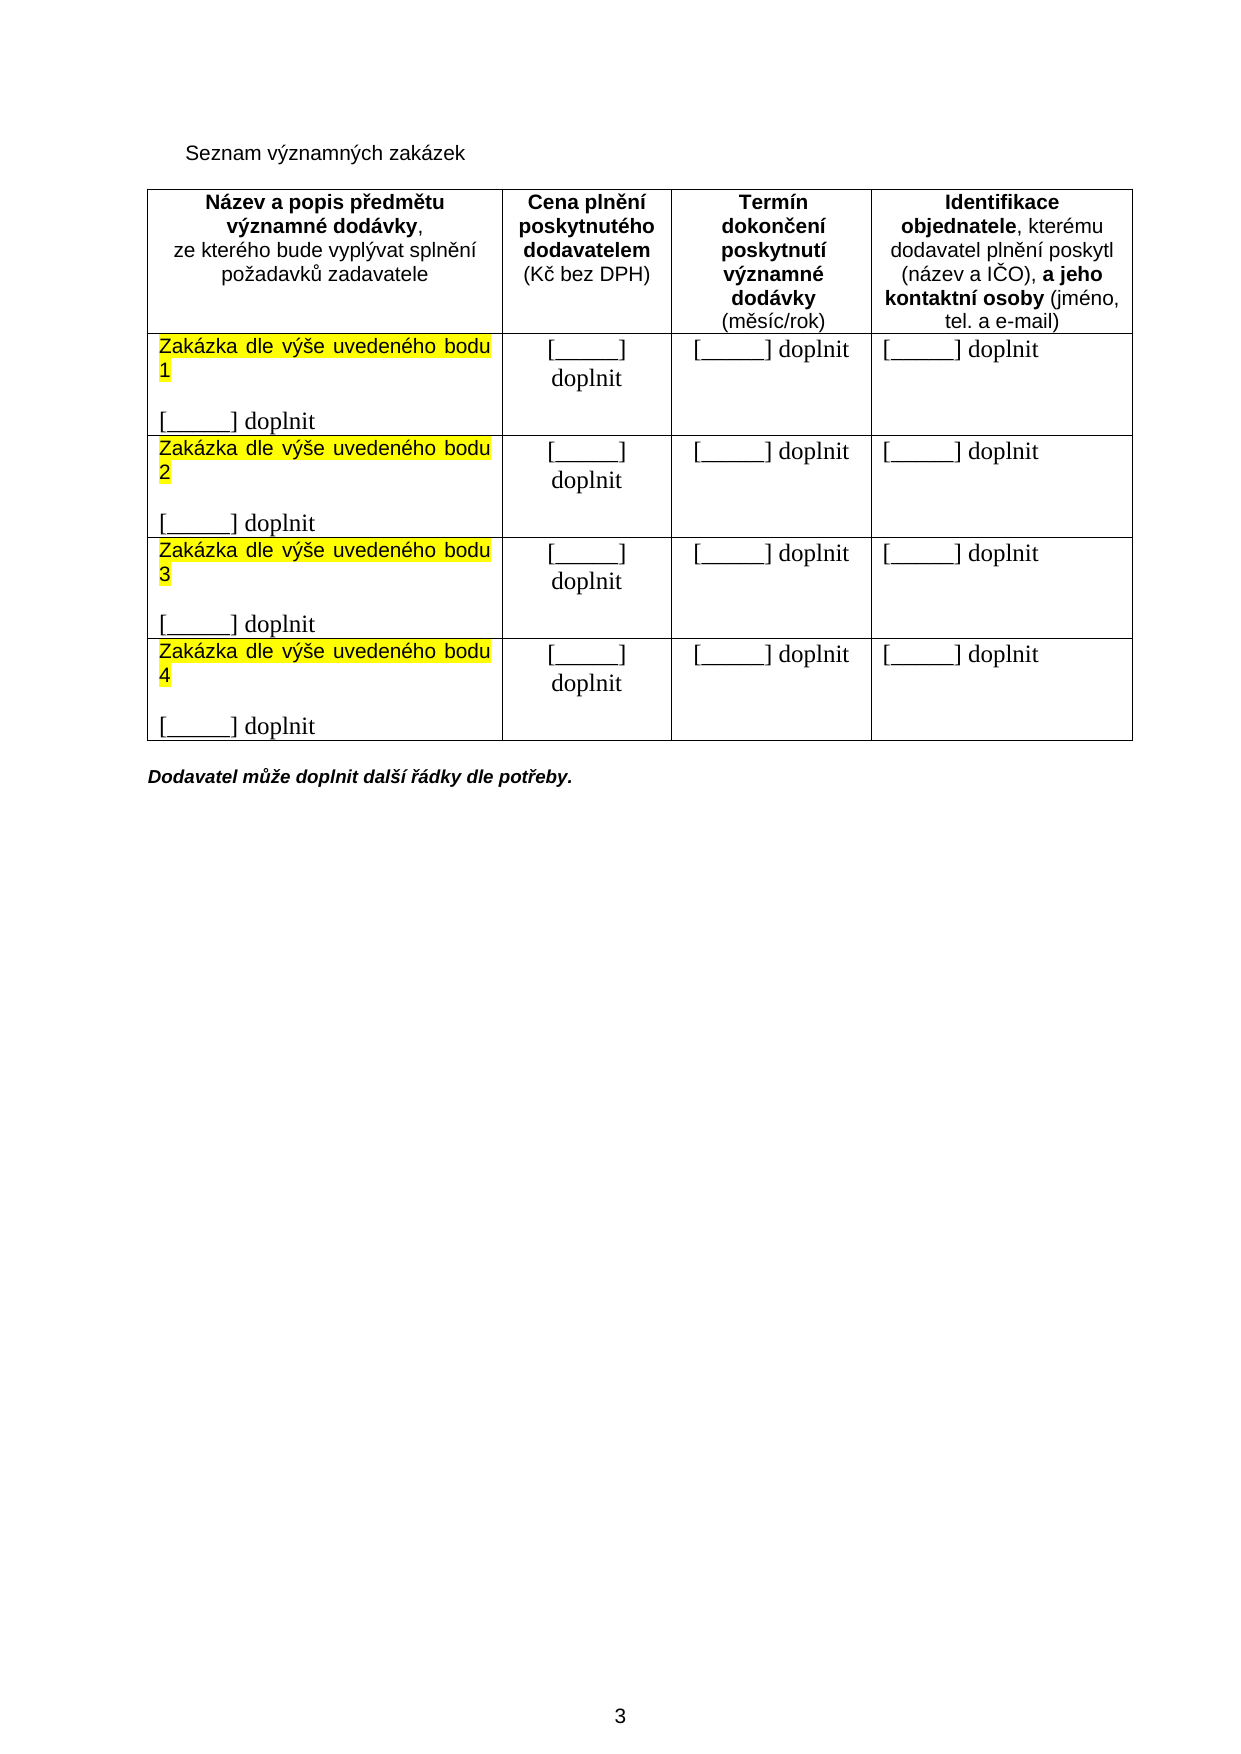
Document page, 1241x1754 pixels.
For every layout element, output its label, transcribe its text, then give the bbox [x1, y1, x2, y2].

table_cell [672, 538, 871, 638]
table_cell [872, 639, 1132, 740]
table_cell [503, 334, 671, 435]
table_cell [672, 334, 871, 435]
table_cell Zakázka dle výše uvedeného bodu 1 [148, 334, 502, 435]
table_cell [872, 538, 1132, 638]
table_cell [872, 334, 1132, 435]
table_cell [672, 639, 871, 740]
table_cell [503, 538, 671, 638]
table_header Název a popis předmětu významné dodávky, ze kterého bude vyplývat splnění požadavků zadavatele [148, 190, 502, 333]
table_cell [672, 436, 871, 537]
table_header Cena plnění poskytnutého dodavatelem (Kč bez DPH) [503, 190, 671, 333]
table_cell Zakázka dle výše uvedeného bodu 2 [148, 436, 502, 537]
table_cell [503, 639, 671, 740]
table_header Identifikace objednatele, kterému dodavatel plnění poskytl (název a IČO), a jeho kontaktní osoby (jméno, tel. a e-mail) [872, 190, 1132, 333]
text Seznam významných zakázek [185, 141, 1092, 164]
table_cell [503, 436, 671, 537]
table_cell [872, 436, 1132, 537]
text Dodavatel může doplnit další řádky dle potřeby. [148, 766, 1092, 787]
table_header Termín dokončení poskytnutí významné dodávky (měsíc/rok) [672, 190, 871, 333]
table_cell Zakázka dle výše uvedeného bodu 4 [148, 639, 502, 740]
table_cell Zakázka dle výše uvedeného bodu 3 [148, 538, 502, 638]
